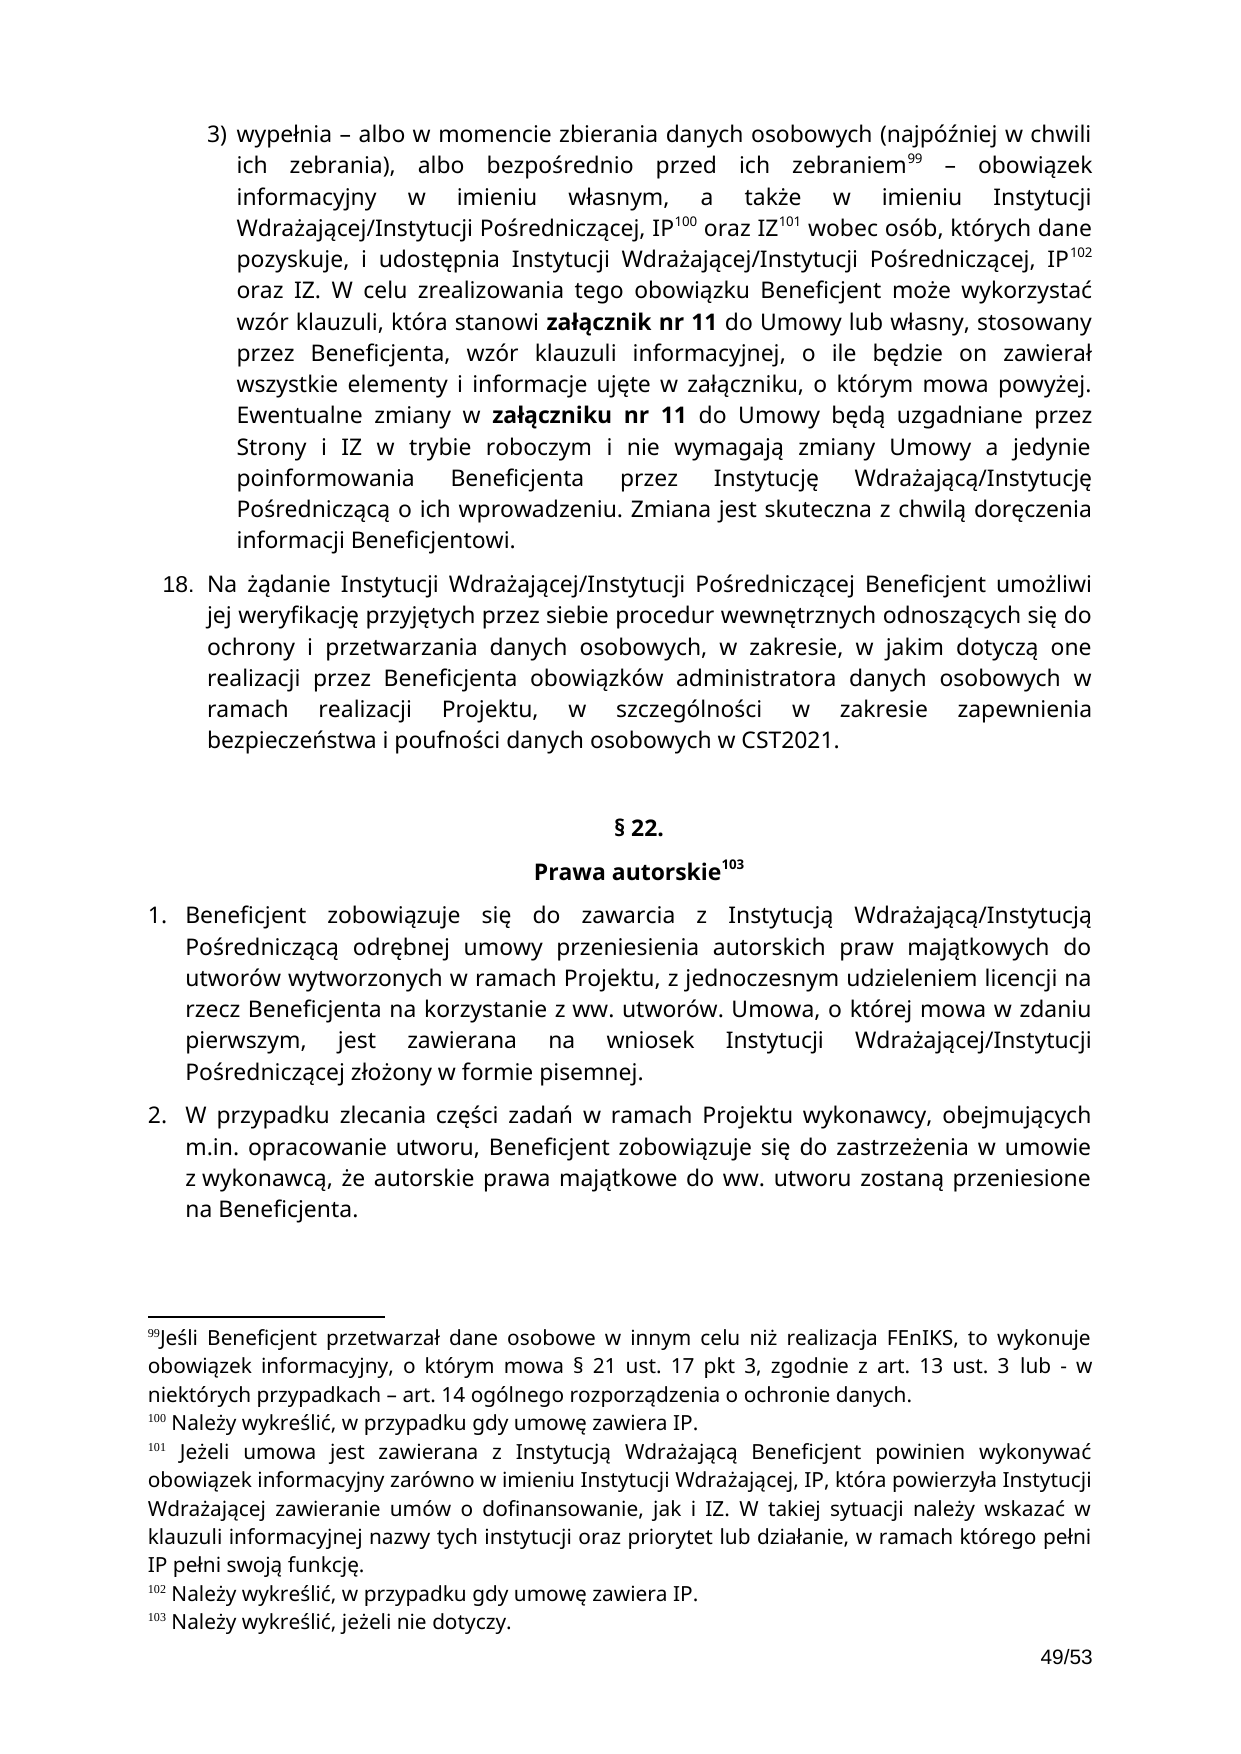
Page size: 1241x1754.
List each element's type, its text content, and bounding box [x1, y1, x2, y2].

list wypełnia – albo w momencie zbierania danych osobowych (najpóźniej w chwili ich zebrania), albo bezpośrednio przed ich zebraniem – obowiązek informacyjny w imieniu własnym, a także w imieniu Instytucji Wdrażającej/Instytucji Pośredniczącej, IP oraz IZ wobec osób, których dane pozyskuje, i udostępnia Instytucji Wdrażającej/Instytucji Pośredniczącej, IP oraz IZ. W celu zrealizowania tego obowiązku Beneficjent może wykorzystać wzór klauzuli, która stanowi załącznik nr 11 do Umowy lub własny, stosowany przez Beneficjenta, wzór klauzuli informacyjnej, o ile będzie on zawierał wszystkie elementy i informacje ujęte w załączniku, o którym mowa powyżej. Ewentualne zmiany w załączniku nr 11 do Umowy będą uzgadniane przez Strony i IZ w trybie roboczym i nie wymagają zmiany Umowy a jedynie poinformowania Beneficjenta przez Instytucję Wdrażającą/Instytucję Pośredniczącą o ich wprowadzeniu. Zmiana jest skuteczna z chwilą doręczenia informacji Beneficjentowi. [207, 118, 1092, 556]
text Prawa autorskie [185, 856, 1092, 887]
text 1. Beneficjent zobowiązuje się do zawarcia z Instytucją Wdrażającą/Instytucją Pośredniczącą odrębnej umowy przeniesienia autorskich praw majątkowych do utworów wytworzonych w ramach Projektu, z jednoczesnym udzieleniem licencji na rzecz Beneficjenta na korzystanie z ww. utworów. Umowa, o której mowa w zdaniu pierwszym, jest zawierana na wniosek Instytucji Wdrażającej/Instytucji Pośredniczącej złożony w formie pisemnej. [148, 899, 1092, 1087]
text § 22. [185, 812, 1092, 843]
text 2. W przypadku zlecania części zadań w ramach Projektu wykonawcy, obejmujących m.in. opracowanie utworu, Beneficjent zobowiązuje się do zastrzeżenia w umowie z wykonawcą, że autorskie prawa majątkowe do ww. utworu zostaną przeniesione na Beneficjenta. [148, 1099, 1092, 1224]
list Na żądanie Instytucji Wdrażającej/Instytucji Pośredniczącej Beneficjent umożliwi jej weryfikację przyjętych przez siebie procedur wewnętrznych odnoszących się do ochrony i przetwarzania danych osobowych, w zakresie, w jakim dotyczą one realizacji przez Beneficjenta obowiązków administratora danych osobowych w ramach realizacji Projektu, w szczególności w zakresie zapewnienia bezpieczeństwa i poufności danych osobowych w CST2021. [162, 568, 1092, 756]
